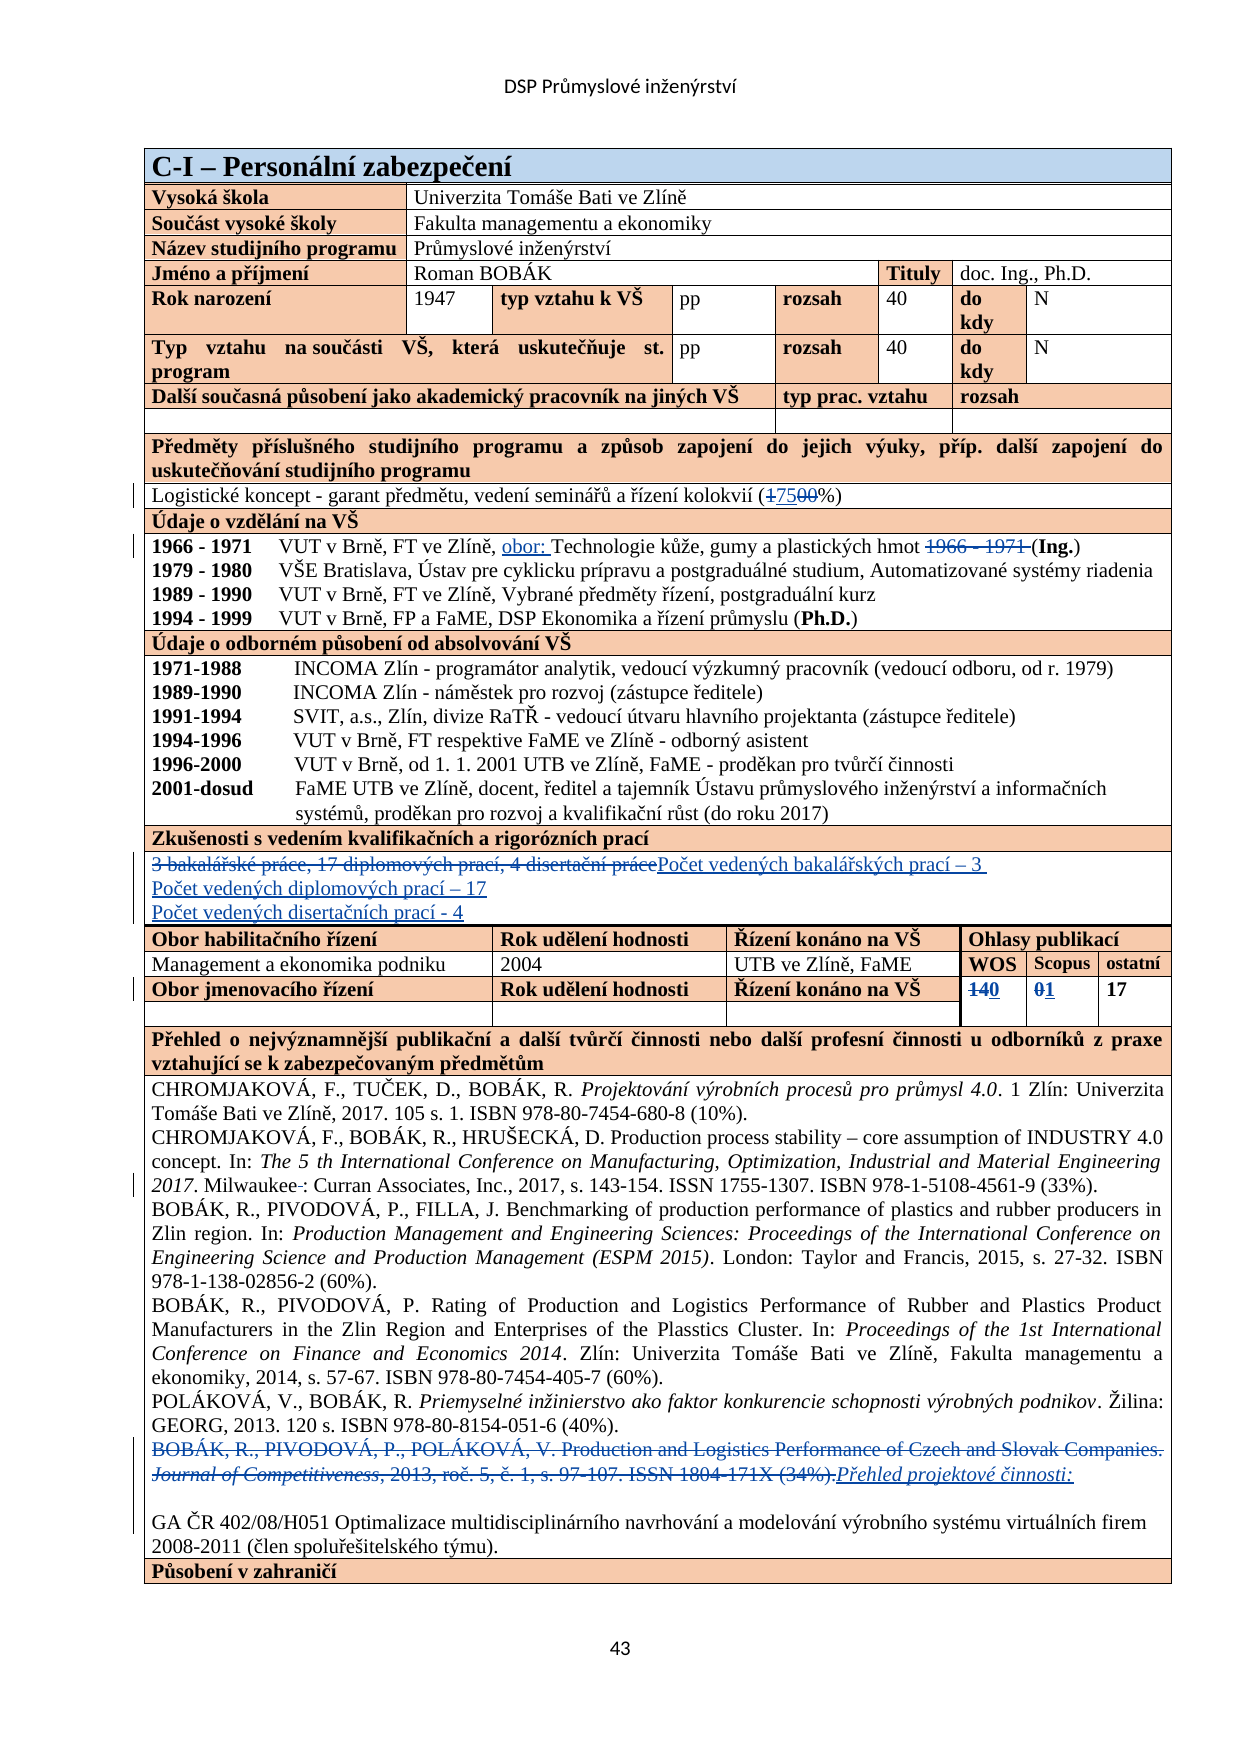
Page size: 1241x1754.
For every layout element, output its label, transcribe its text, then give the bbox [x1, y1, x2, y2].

table_cell Rok udělení hodnosti [493, 977, 726, 1001]
table_cell Řízení konáno na VŠ [727, 977, 959, 1001]
table_cell Tituly [879, 261, 952, 285]
table_cell N [1027, 286, 1171, 334]
table_cell do kdy [953, 335, 1026, 383]
table_cell [145, 852, 1171, 924]
table_cell Předměty příslušného studijního programu a způsob zapojení do jejich výuky, příp. další zapojení do uskutečňování studijního programu [145, 434, 1171, 482]
table_cell Přehled o nejvýznamnější publikační a další tvůrčí činnosti nebo další profesní činnosti u odborníků z praxe vztahující se k zabezpečovaným předmětům [145, 1027, 1171, 1075]
table_cell Logistické koncept - garant předmětu, vedení seminářů a řízení kolokvií (%) [145, 484, 1171, 507]
table_cell Součást vysoké školy [145, 210, 406, 234]
table_cell [962, 977, 1026, 1026]
table_cell Rok narození [145, 286, 406, 334]
table_header C-I – Personální zabezpečení [145, 149, 1171, 182]
table_cell Roman BOBÁK [407, 261, 878, 285]
table_cell 40 [879, 335, 952, 383]
table_cell Fakulta managementu a ekonomiky [407, 210, 1171, 234]
table_cell [1027, 977, 1098, 1026]
table_cell WOS [962, 952, 1026, 976]
table_cell typ vztahu k VŠ [493, 286, 672, 334]
table_cell [776, 409, 952, 433]
table_cell [953, 409, 1171, 433]
table_cell Zkušenosti s vedením kvalifikačních a rigorózních prací [145, 826, 1171, 851]
table_cell Univerzita Tomáše Bati ve Zlíně [407, 185, 1171, 209]
table_cell Scopus [1027, 952, 1098, 976]
table_cell 1947 [407, 286, 492, 334]
table_cell 40 [879, 286, 952, 334]
table_cell 1966 - 1971 VUT v Brně, FT ve Zlíně, Technologie kůže, gumy a plastických hmot (Ing.) 1979 - 1980 VŠE Bratislava, Ústav pre cyklicku prípravu a postgraduálné studium, Automatizované systémy riadenia 1989 - 1990 VUT v Brně, FT ve Zlíně, Vybrané předměty řízení, postgraduální kurz 1994 - 1999 VUT v Brně, FP a FaME, DSP Ekonomika a řízení průmyslu (Ph.D.) [145, 534, 1171, 630]
table_cell Řízení konáno na VŠ [727, 927, 959, 951]
table_cell 17 [1099, 977, 1171, 1026]
table_cell typ prac. vztahu [776, 384, 952, 408]
table_cell rozsah [776, 335, 878, 383]
table_cell Průmyslové inženýrství [407, 236, 1171, 259]
table_cell N [1027, 335, 1171, 383]
table_cell pp [673, 286, 775, 334]
table_cell CHROMJAKOVÁ, F., TUČEK, D., BOBÁK, R. Projektování výrobních procesů pro průmysl 4.0. 1 Zlín: Univerzita Tomáše Bati ve Zlíně, 2017. 105 s. 1. ISBN 978-80-7454-680-8 (10%). CHROMJAKOVÁ, F., BOBÁK, R., HRUŠECKÁ, D. Production process stability – core assumption of INDUSTRY 4.0 concept. In: The 5 th International Conference on Manufacturing, Optimization, Industrial and Material Engineering 2017. Milwaukee: Curran Associates, Inc., 2017, s. 143-154. ISSN 1755-1307. ISBN 978-1-5108-4561-9 (33%). BOBÁK, R., PIVODOVÁ, P., FILLA, J. Benchmarking of production performance of plastics and rubber producers in Zlin region. In: Production Management and Engineering Sciences: Proceedings of the International Conference on Engineering Science and Production Management (ESPM 2015). London: Taylor and Francis, 2015, s. 27-32. ISBN 978-1-138-02856-2 (60%). BOBÁK, R., PIVODOVÁ, P. Rating of Production and Logistics Performance of Rubber and Plastics Product Manufacturers in the Zlin Region and Enterprises of the Plasstics Cluster. In: Proceedings of the 1st International Conference on Finance and Economics 2014. Zlín: Univerzita Tomáše Bati ve Zlíně, Fakulta managementu a ekonomiky, 2014, s. 57-67. ISBN 978-80-7454-405-7 (60%). POLÁKOVÁ, V., BOBÁK, R. Priemyselné inžinierstvo ako faktor konkurencie schopnosti výrobných podnikov. Žilina: GEORG, 2013. 120 s. ISBN 978-80-8154-051-6 (40%). GA ČR 402/08/H051 Optimalizace multidisciplinárního navrhování a modelování výrobního systému virtuálních firem 2008-2011 (člen spoluřešitelského týmu). [145, 1076, 1171, 1558]
table_cell [727, 1002, 959, 1026]
table_cell pp [673, 335, 775, 383]
table_cell Údaje o odborném působení od absolvování VŠ [145, 631, 1171, 655]
table_cell Typ vztahu na součásti VŠ, která uskutečňuje st. program [145, 335, 672, 383]
table_cell rozsah [953, 384, 1171, 408]
table_cell ostatní [1099, 952, 1171, 976]
table_cell doc. Ing., Ph.D. [953, 261, 1171, 285]
table_cell Jméno a příjmení [145, 261, 406, 285]
table_cell Údaje o vzdělání na VŠ [145, 509, 1171, 533]
table_cell [493, 1002, 726, 1026]
table_cell Ohlasy publikací [962, 927, 1171, 951]
table_cell UTB ve Zlíně, FaME [727, 952, 959, 976]
table_cell Další současná působení jako akademický pracovník na jiných VŠ [145, 384, 775, 408]
table_cell Management a ekonomika podniku [145, 952, 492, 976]
table_cell Obor habilitačního řízení [145, 927, 492, 951]
table_cell do kdy [953, 286, 1026, 334]
table_cell [145, 1002, 492, 1026]
table_cell rozsah [776, 286, 878, 334]
table_cell 1971-1988 INCOMA Zlín - programátor analytik, vedoucí výzkumný pracovník (vedoucí odboru, od r. 1979) INCOMA Zlín - náměstek pro rozvoj (zástupce ředitele) SVIT, a.s., Zlín, divize RaTŘ - vedoucí útvaru hlavního projektanta (zástupce ředitele) VUT v Brně, FT respektive FaME ve Zlíně - odborný asistent 1996-2000 VUT v Brně, od 1. 1. 2001 UTB ve Zlíně, FaME - proděkan pro tvůrčí činnosti 2001-dosud FaME UTB ve Zlíně, docent, ředitel a tajemník Ústavu průmyslového inženýrství a informačních systémů, proděkan pro rozvoj a kvalifikační růst (do roku 2017) [145, 656, 1171, 824]
table_cell Rok udělení hodnosti [493, 927, 726, 951]
table_cell Obor jmenovacího řízení [145, 977, 492, 1001]
table_cell Název studijního programu [145, 236, 406, 259]
table_cell 2004 [493, 952, 726, 976]
table_cell [145, 409, 775, 433]
table_cell Vysoká škola [145, 185, 406, 209]
table_cell Působení v zahraničí [145, 1559, 1171, 1583]
